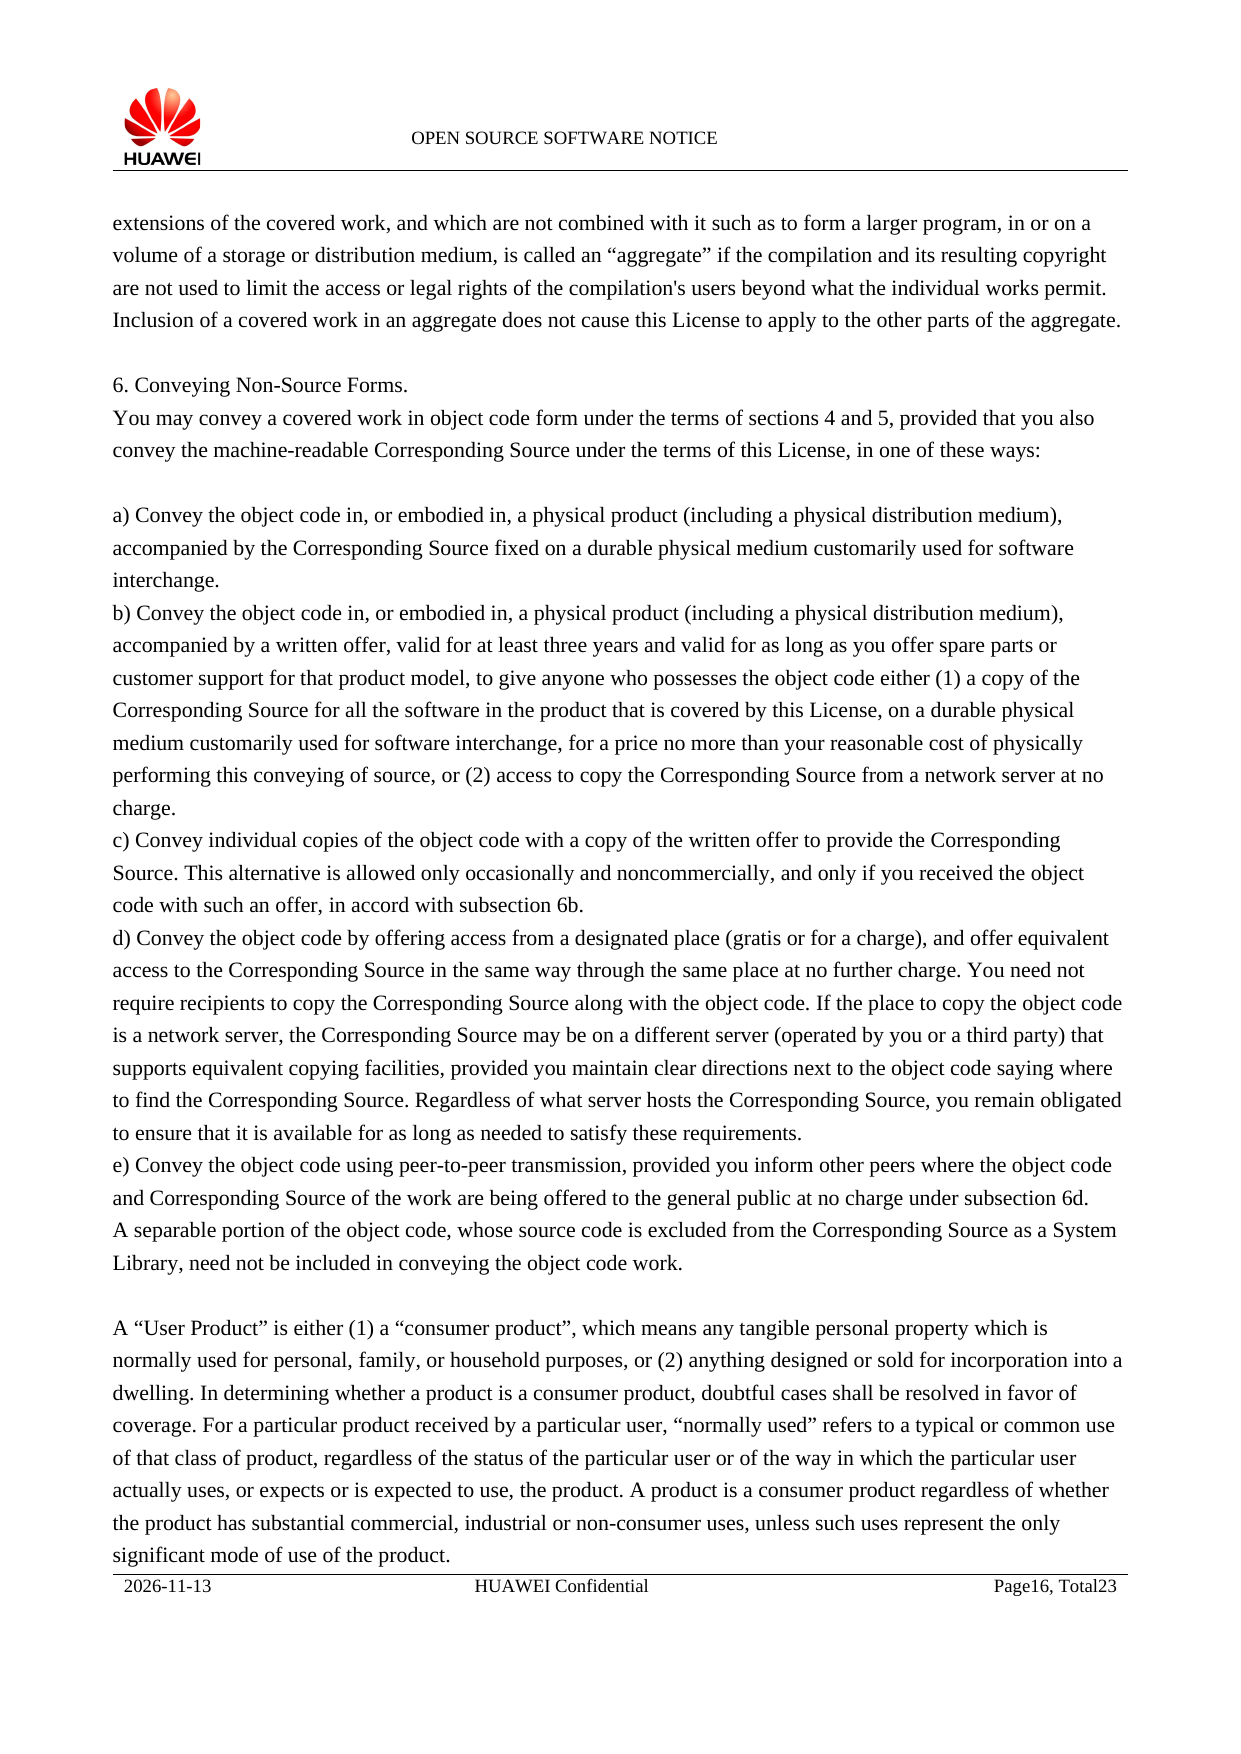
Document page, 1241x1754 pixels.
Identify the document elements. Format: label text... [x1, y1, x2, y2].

picture [124, 88, 201, 165]
